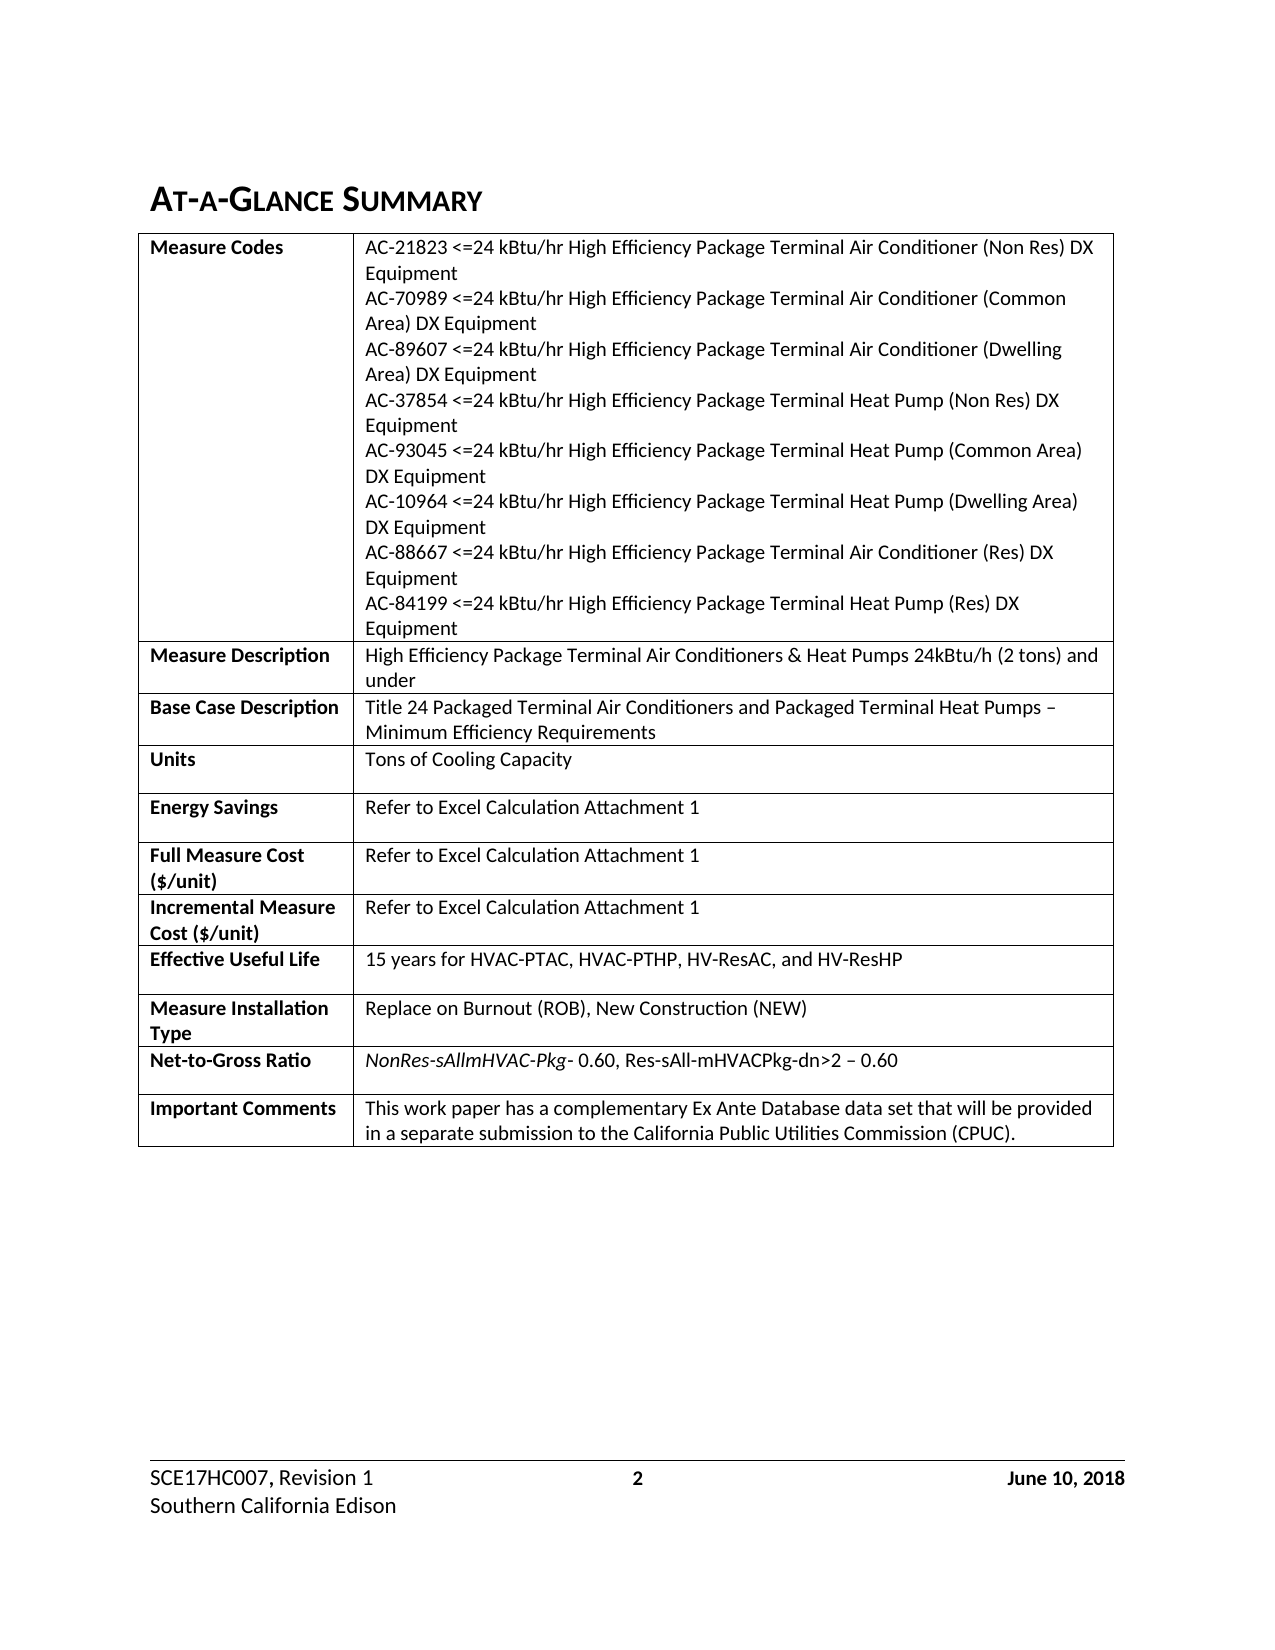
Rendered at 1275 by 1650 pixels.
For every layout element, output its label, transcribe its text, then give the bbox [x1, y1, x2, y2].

table_cell Net-to-Gross Ratio [139, 1047, 353, 1094]
table_cell Refer to Excel Calculation Attachment 1 [354, 794, 1113, 842]
table_cell High Efficiency Package Terminal Air Conditioners & Heat Pumps 24kBtu/h (2 tons) and under [354, 642, 1113, 693]
table_cell Important Comments [139, 1095, 353, 1146]
table_cell Base Case Description [139, 694, 353, 745]
table_cell Full Measure Cost ($/unit) [139, 843, 353, 893]
table_cell Units [139, 746, 353, 793]
table_cell Effective Useful Life [139, 946, 353, 994]
table_cell Replace on Burnout (ROB), New Construction (NEW) [354, 995, 1113, 1046]
table_cell Tons of Cooling Capacity [354, 746, 1113, 793]
subtitle At-a-Glance Summary [150, 175, 1125, 221]
table_cell 15 years for HVAC-PTAC, HVAC-PTHP, HV-ResAC, and HV-ResHP [354, 946, 1113, 994]
table_cell This work paper has a complementary Ex Ante Database data set that will be provided in a separate submission to the California Public Utilities Commission (CPUC). [354, 1095, 1113, 1146]
table_cell NonRes-sAllmHVAC-Pkg- 0.60, Res-sAll-mHVACPkg-dn>2 – 0.60 [354, 1047, 1113, 1094]
table_cell Measure Description [139, 642, 353, 693]
table_cell Refer to Excel Calculation Attachment 1 [354, 843, 1113, 893]
table_cell Energy Savings [139, 794, 353, 842]
table_cell Refer to Excel Calculation Attachment 1 [354, 895, 1113, 945]
table_header AC-21823 <=24 kBtu/hr High Efficiency Package Terminal Air Conditioner (Non Res) DX Equipment AC-70989 <=24 kBtu/hr High Efficiency Package Terminal Air Conditioner (Common Area) DX Equipment AC-89607 <=24 kBtu/hr High Efficiency Package Terminal Air Conditioner (Dwelling Area) DX Equipment AC-37854 <=24 kBtu/hr High Efficiency Package Terminal Heat Pump (Non Res) DX Equipment AC-93045 <=24 kBtu/hr High Efficiency Package Terminal Heat Pump (Common Area) DX Equipment AC-10964 <=24 kBtu/hr High Efficiency Package Terminal Heat Pump (Dwelling Area) DX Equipment AC-88667 <=24 kBtu/hr High Efficiency Package Terminal Air Conditioner (Res) DX Equipment AC-84199 <=24 kBtu/hr High Efficiency Package Terminal Heat Pump (Res) DX Equipment [354, 234, 1113, 641]
table_header Measure Codes [139, 234, 353, 641]
table_cell Title 24 Packaged Terminal Air Conditioners and Packaged Terminal Heat Pumps – Minimum Efficiency Requirements [354, 694, 1113, 745]
table_cell Measure Installation Type [139, 995, 353, 1046]
table_cell Incremental Measure Cost ($/unit) [139, 895, 353, 945]
